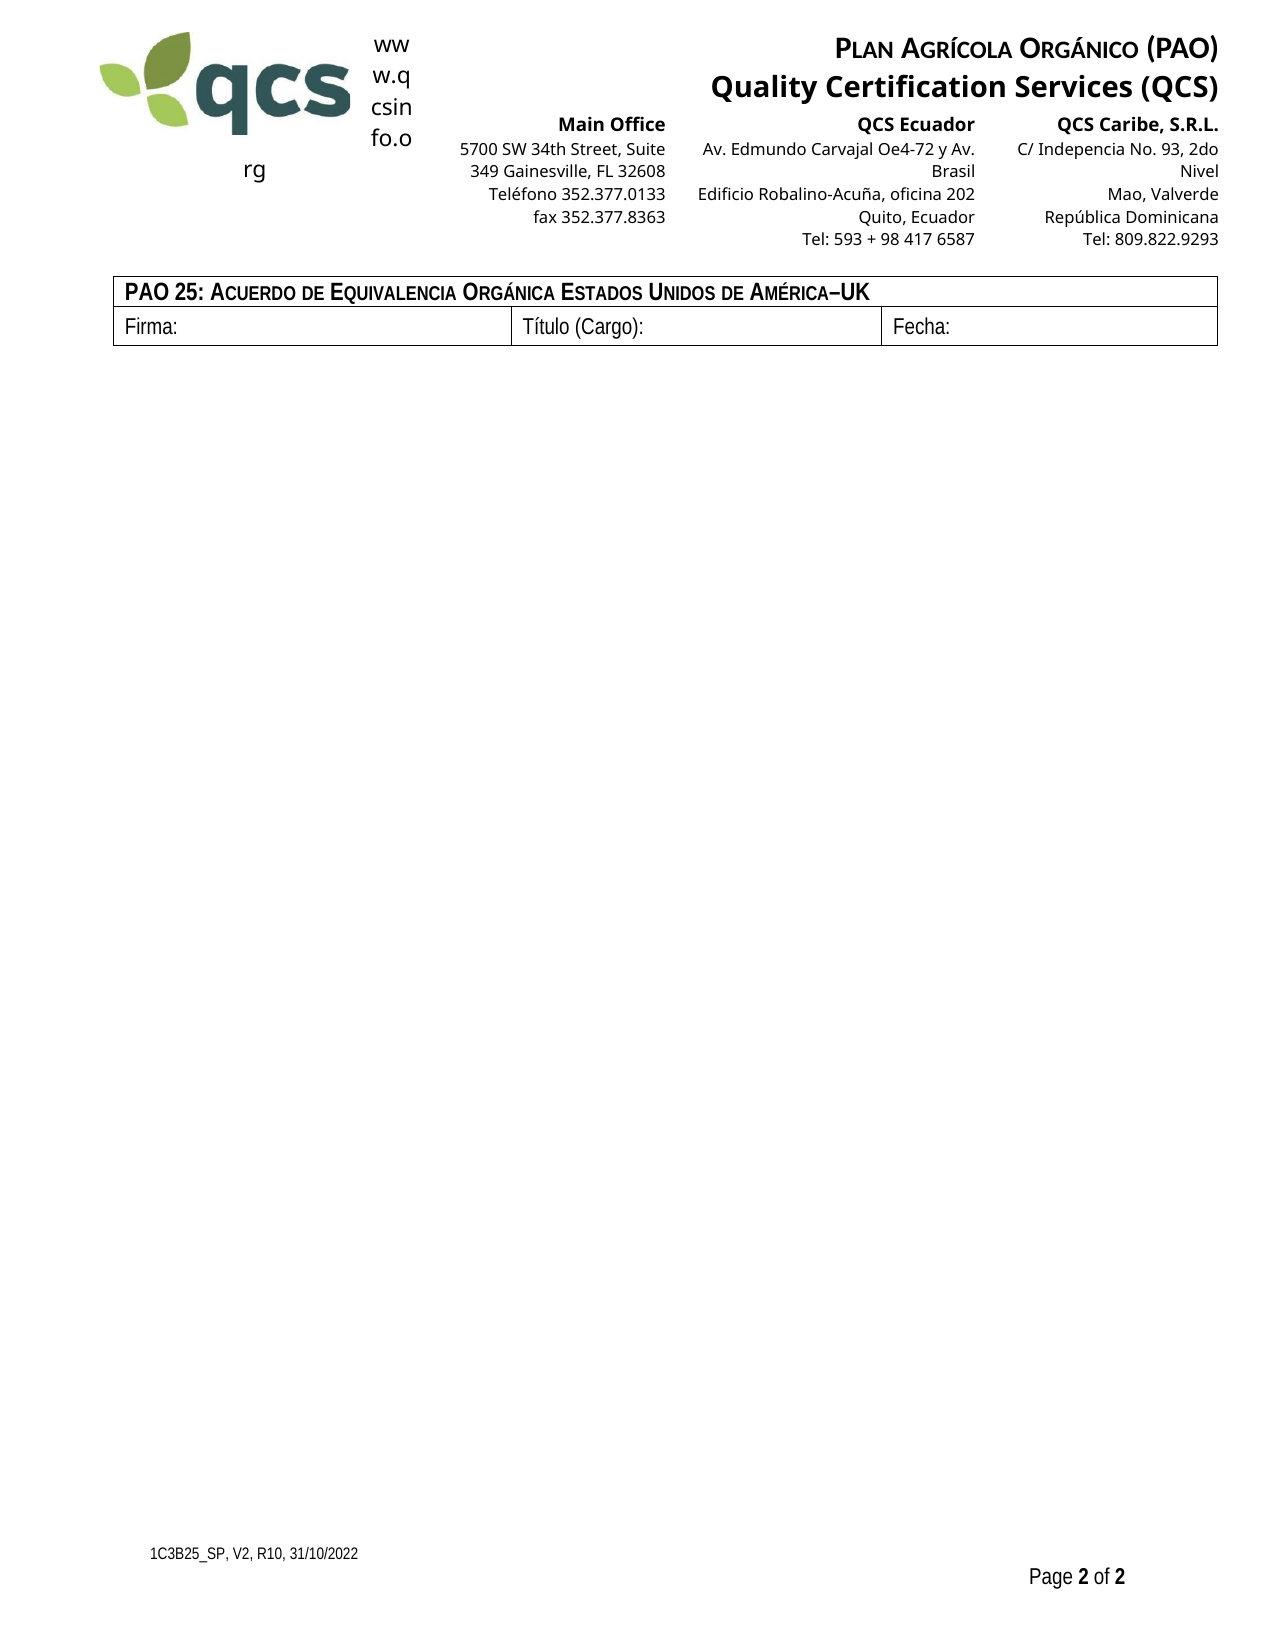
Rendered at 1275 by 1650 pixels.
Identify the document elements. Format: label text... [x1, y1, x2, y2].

picture [99, 32, 351, 135]
table_header PAO 25: Acuerdo de Equivalencia Orgánica Estados Unidos de América–UK [114, 277, 1217, 306]
table_cell Firma: [114, 307, 511, 345]
table_cell Fecha: [882, 307, 1217, 345]
table_cell Título (Cargo): [512, 307, 881, 345]
